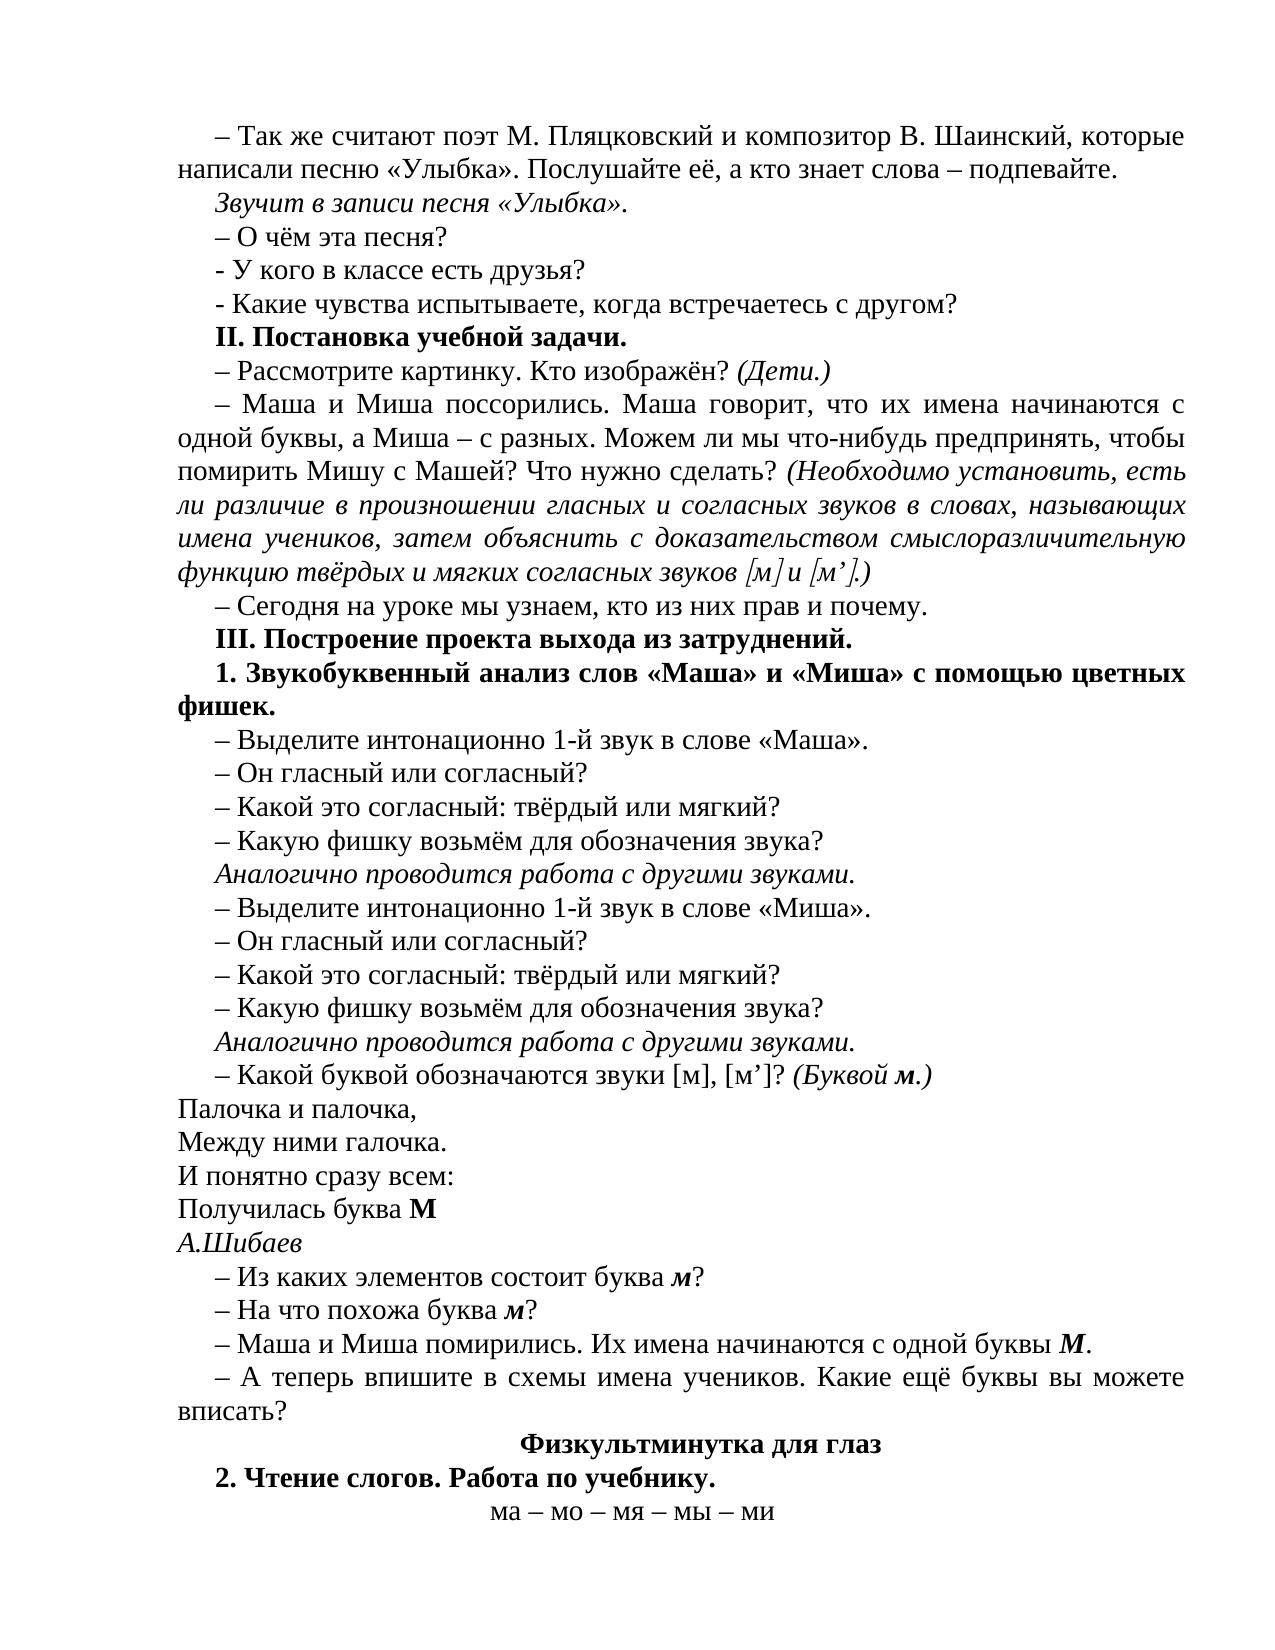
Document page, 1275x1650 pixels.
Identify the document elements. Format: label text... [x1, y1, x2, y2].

text – Маша и Миша поссорились. Маша говорит, что их имена начинаются с одной буквы, а Миша – с разных. Можем ли мы что-нибудь предпринять, чтобы помирить Мишу с Машей? Что нужно сделать? (Необходимо установить, есть ли различие в произношении гласных и согласных звуков в словах, называющих имена учеников, затем объяснить с доказательством смыслоразличительную функцию твёрдых и мягких согласных звуков м и м’.) [177, 386, 1186, 588]
text Аналогично проводится работа с другими звуками. [177, 1024, 1186, 1057]
text Физкультминутка для глаз [177, 1426, 1186, 1460]
text – Выделите интонационно 1-й звук в слове «Маша». [177, 722, 1186, 756]
text – Маша и Миша помирились. Их имена начинаются с одной буквы М. [177, 1326, 1186, 1359]
text И понятно сразу всем: [177, 1158, 1186, 1192]
text 2. Чтение слогов. Работа по учебнику. [177, 1460, 1186, 1493]
text Аналогично проводится работа с другими звуками. [177, 856, 1186, 890]
text – А теперь впишите в схемы имена учеников. Какие ещё буквы вы можете вписать? [177, 1359, 1186, 1426]
text – Какой буквой обозначаются звуки [м], [м’]? (Буквой м.) [177, 1057, 1186, 1091]
text - У кого в классе есть друзья? [177, 252, 1186, 286]
text – Какой это согласный: твёрдый или мягкий? [177, 789, 1186, 823]
text Получилась буква М [177, 1192, 1186, 1225]
text – Сегодня на уроке мы узнаем, кто из них прав и почему. [177, 588, 1186, 621]
text Звучит в записи песня «Улыбка». [177, 185, 1186, 219]
text – На что похожа буква м? [177, 1292, 1186, 1326]
text – Рассмотрите картинку. Кто изображён? (Дети.) [177, 353, 1186, 386]
text А.Шибаев [177, 1225, 1186, 1259]
text – Он гласный или согласный? [177, 923, 1186, 957]
text Палочка и палочка, [177, 1091, 1186, 1124]
text Между ними галочка. [177, 1124, 1186, 1158]
text – О чём эта песня? [177, 219, 1186, 252]
text - Какие чувства испытываете, когда встречаетесь с другом? [177, 286, 1186, 319]
text – Какую фишку возьмём для обозначения звука? [177, 823, 1186, 856]
text – Какой это согласный: твёрдый или мягкий? [177, 957, 1186, 990]
text ма – мо – мя – мы – ми [490, 1493, 1186, 1527]
text – Он гласный или согласный? [177, 756, 1186, 789]
text II. Постановка учебной задачи. [177, 319, 1186, 353]
text – Какую фишку возьмём для обозначения звука? [177, 990, 1186, 1024]
text 1. Звукобуквенный анализ слов «Маша» и «Миша» с помощью цветных фишек. [177, 655, 1186, 722]
text – Выделите интонационно 1-й звук в слове «Миша». [177, 890, 1186, 923]
text III. Построение проекта выхода из затруднений. [177, 621, 1186, 655]
text – Из каких элементов состоит буква м? [177, 1259, 1186, 1292]
text – Так же считают поэт М. Пляцковский и композитор В. Шаинский, которые написали песню «Улыбка». Послушайте её, а кто знает слова – подпевайте. [177, 118, 1186, 185]
